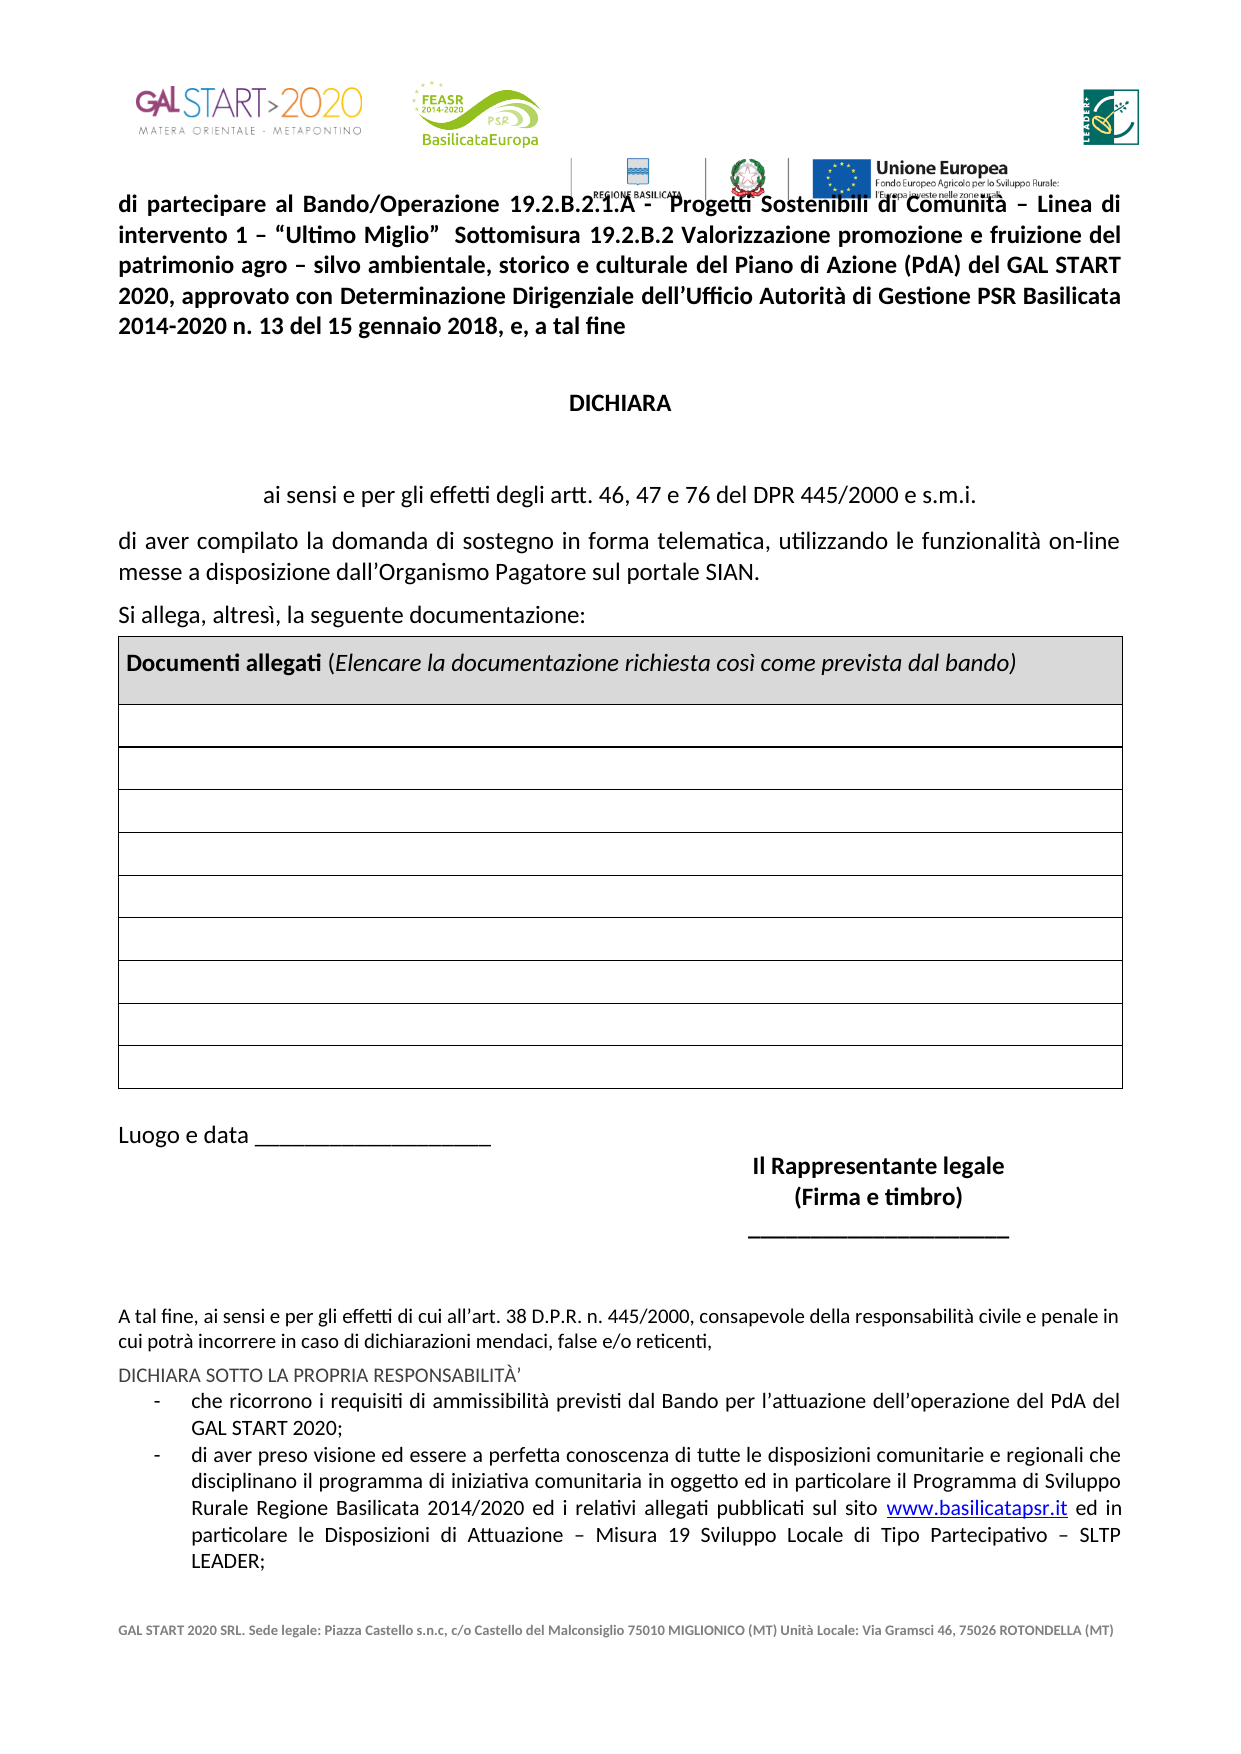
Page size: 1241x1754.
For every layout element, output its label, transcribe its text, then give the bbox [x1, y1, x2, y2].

picture [562, 73, 1071, 188]
table_cell [119, 790, 1122, 832]
text Luogo e data ___________________ [118, 1120, 1122, 1150]
table_cell [119, 833, 1122, 874]
text A tal fine, ai sensi e per gli effetti di cui all’art. 38 D.P.R. n. 445/2000, consapevole della responsabilità civile e penale in cui potrà incorrere in caso di dichiarazioni mendaci, false e/o reticenti, [118, 1303, 1122, 1354]
text di aver compilato la domanda di sostegno in forma telematica, utilizzando le funzionalità on-line messe a disposizione dall’Organismo Pagatore sul portale SIAN. [118, 525, 1122, 586]
picture [406, 73, 547, 156]
table_cell [119, 1046, 1122, 1088]
text di partecipare al Bando/Operazione 19.2.B.2.1.A - Progetti Sostenibili di Comunità – Linea di intervento 1 – “Ultimo Miglio” Sottomisura 19.2.B.2 Valorizzazione promozione e fruizione del patrimonio agro – silvo ambientale, storico e culturale del Piano di Azione (PdA) del GAL START 2020, approvato con Determinazione Dirigenziale dell’Ufficio Autorità di Gestione PSR Basilicata 2014-2020 n. 13 del 15 gennaio 2018, e, a tal fine [118, 188, 1122, 341]
text DICHIARA [118, 387, 1122, 418]
list che ricorrono i requisiti di ammissibilità previsti dal Bando per l’attuazione dell’operazione del PdA del GAL START 2020; [153, 1387, 1122, 1441]
subtitle DICHIARA SOTTO LA PROPRIA RESPONSABILITÀ’ [118, 1362, 1122, 1387]
picture [132, 86, 362, 135]
table_cell [119, 705, 1122, 746]
table_cell [119, 918, 1122, 960]
table_cell [119, 748, 1122, 789]
text _____________________ [635, 1211, 1122, 1242]
table_cell [119, 876, 1122, 917]
list di aver preso visione ed essere a perfetta conoscenza di tutte le disposizioni comunitarie e regionali che disciplinano il programma di iniziativa comunitaria in oggetto ed in particolare il Programma di Sviluppo Rurale Regione Basilicata 2014/2020 ed i relativi allegati pubblicati sul sito www.basilicatapsr.it ed in particolare le Disposizioni di Attuazione – Misura 19 Sviluppo Locale di Tipo Partecipativo – SLTP LEADER; [153, 1441, 1122, 1574]
text ai sensi e per gli effetti degli artt. 46, 47 e 76 del DPR 445/2000 e s.m.i. [118, 479, 1122, 510]
text (Firma e timbro) [635, 1181, 1122, 1211]
table_cell [119, 1004, 1122, 1045]
text Si allega, altresì, la seguente documentazione: [118, 599, 1122, 629]
text Il Rappresentante legale [635, 1150, 1122, 1181]
table_header Documenti allegati (Elencare la documentazione richiesta così come prevista dal bando) [119, 637, 1122, 704]
table_cell [119, 961, 1122, 1003]
